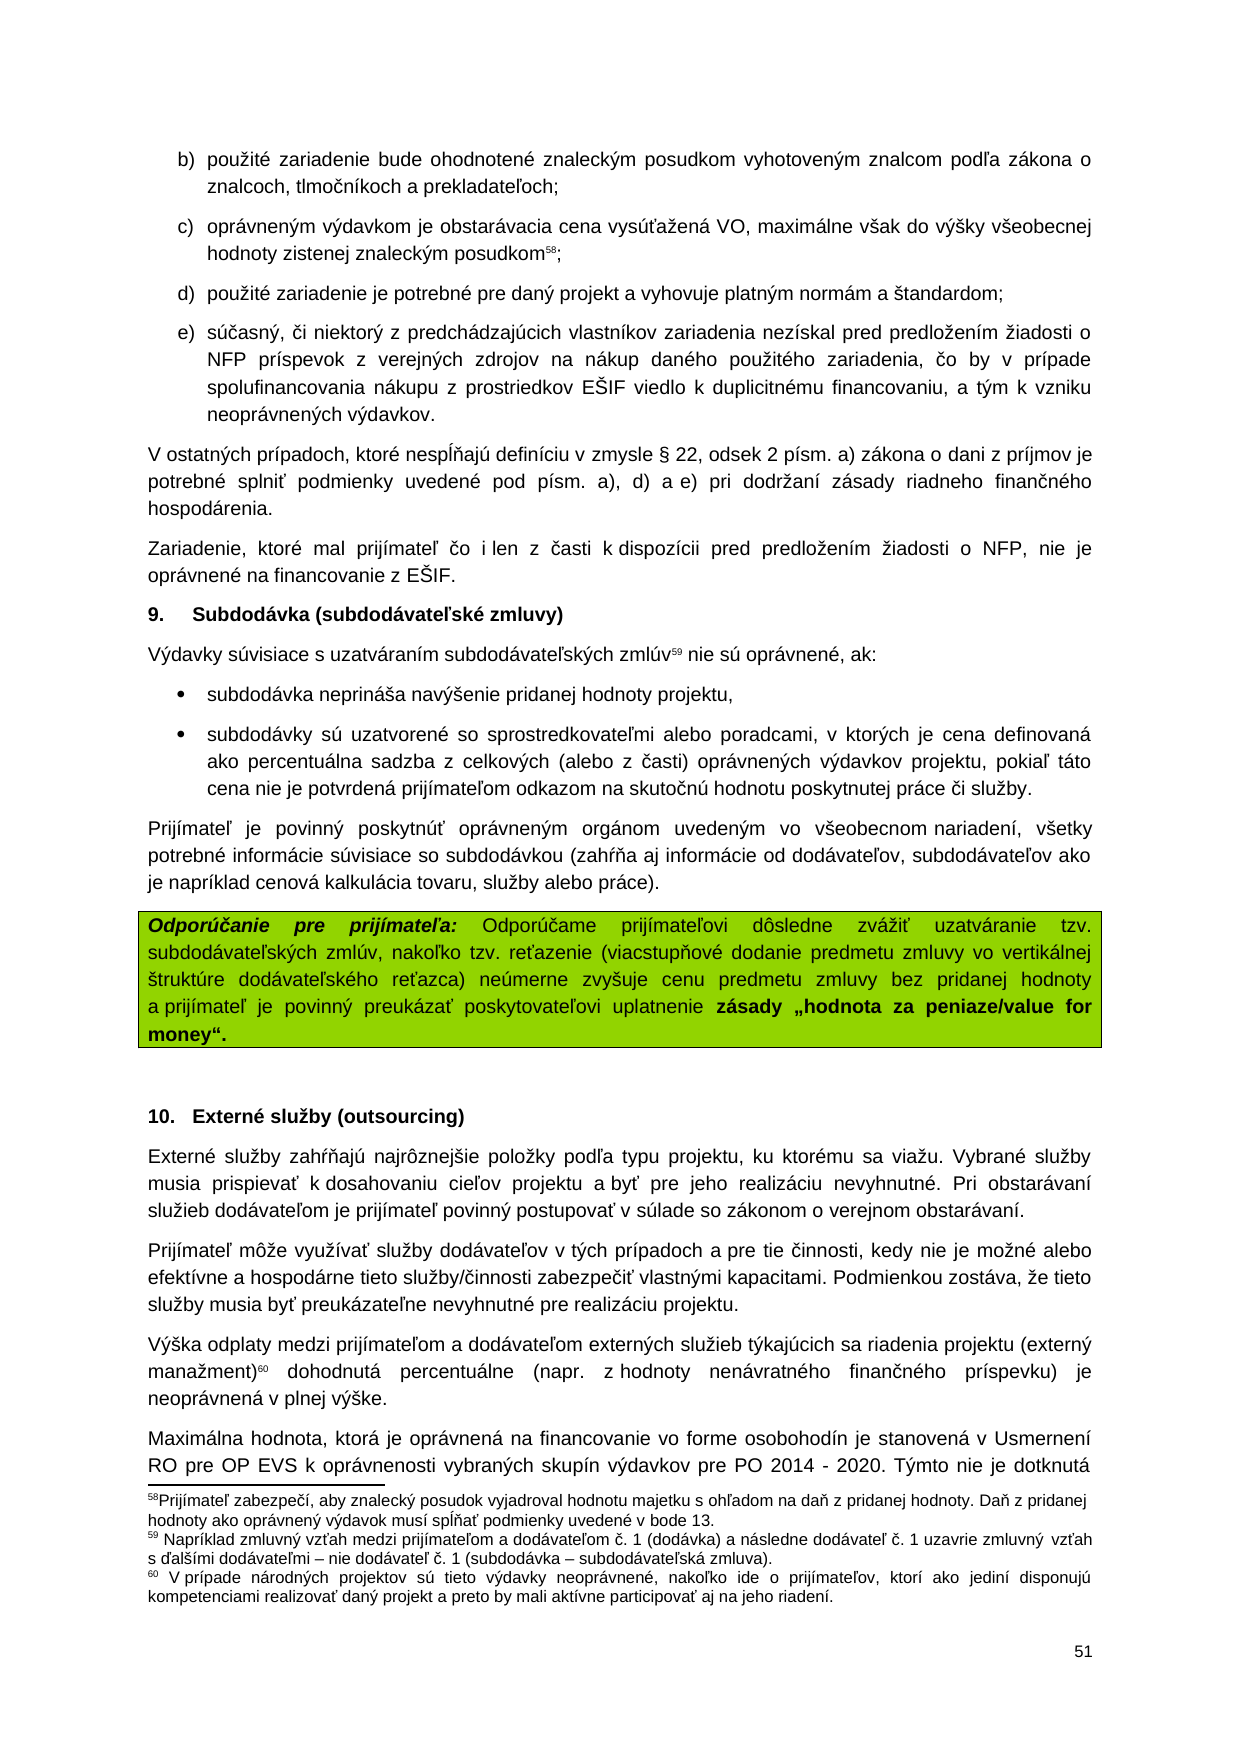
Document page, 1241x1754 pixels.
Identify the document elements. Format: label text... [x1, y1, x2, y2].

text subdodávka neprináša navýšenie pridanej hodnoty projektu, [177, 683, 1092, 706]
text Prijímateľ je povinný poskytnúť oprávneným orgánom uvedeným vo všeobecnom nariadení, všetky potrebné informácie súvisiace so subdodávkou (zahŕňa aj informácie od dodávateľov, subdodávateľov ako je napríklad cenová kalkulácia tovaru, služby alebo práce). [148, 817, 1092, 894]
list Odporúčanie pre prijímateľa: Odporúčame prijímateľovi dôsledne zvážiť uzatváranie tzv. subdodávateľských zmlúv, nakoľko tzv. reťazenie (viacstupňové dodanie predmetu zmluvy vo vertikálnej štruktúre dodávateľského reťazca) neúmerne zvyšuje cenu predmetu zmluvy bez pridanej hodnoty a prijímateľ je povinný preukázať poskytovateľovi uplatnenie zásady „hodnota za peniaze/value for money“. [139, 912, 1101, 1047]
list použité zariadenie je potrebné pre daný projekt a vyhovuje platným normám a štandardom; [177, 281, 1092, 304]
text Zariadenie, ktoré mal prijímateľ čo i len z časti k dispozícii pred predložením žiadosti o NFP, nie je oprávnené na financovanie z EŠIF. [148, 536, 1092, 586]
list Externé služby (outsourcing) [148, 1105, 1092, 1128]
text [148, 1427, 1092, 1477]
list Subdodávka (subdodávateľské zmluvy) [148, 603, 1092, 626]
list oprávneným výdavkom je obstarávacia cena vysúťažená VO, maximálne však do výšky všeobecnej hodnoty zistenej znaleckým posudkom; [177, 214, 1092, 264]
list použité zariadenie bude ohodnotené znaleckým posudkom vyhotoveným znalcom podľa zákona o znalcoch, tlmočníkoch a prekladateľoch; [177, 148, 1092, 198]
text Externé služby zahŕňajú najrôznejšie položky podľa typu projektu, ku ktorému sa viažu. Vybrané služby musia prispievať k dosahovaniu cieľov projektu a byť pre jeho realizáciu nevyhnutné. Pri obstarávaní služieb dodávateľom je prijímateľ povinný postupovať v súlade so zákonom o verejnom obstarávaní. [148, 1145, 1092, 1222]
list súčasný, či niektorý z predchádzajúcich vlastníkov zariadenia nezískal pred predložením žiadosti o NFP príspevok z verejných zdrojov na nákup daného použitého zariadenia, čo by v prípade spolufinancovania nákupu z prostriedkov EŠIF viedlo k duplicitnému financovaniu, a tým k vzniku neoprávnených výdavkov. [177, 321, 1092, 425]
text Výdavky súvisiace s uzatváraním subdodávateľských zmlúv nie sú oprávnené, ak: [148, 643, 1092, 666]
text Prijímateľ môže využívať služby dodávateľov v tých prípadoch a pre tie činnosti, kedy nie je možné alebo efektívne a hospodárne tieto služby/činnosti zabezpečiť vlastnými kapacitami. Podmienkou zostáva, že tieto služby musia byť preukázateľne nevyhnutné pre realizáciu projektu. [148, 1239, 1092, 1316]
text V ostatných prípadoch, ktoré nespĺňajú definíciu v zmysle § 22, odsek 2 písm. a) zákona o dani z príjmov je potrebné splniť podmienky uvedené pod písm. a), d) a e) pri dodržaní zásady riadneho finančného hospodárenia. [148, 442, 1092, 519]
text subdodávky sú uzatvorené so sprostredkovateľmi alebo poradcami, v ktorých je cena definovaná ako percentuálna sadzba z celkových (alebo z časti) oprávnených výdavkov projektu, pokiaľ táto cena nie je potvrdená prijímateľom odkazom na skutočnú hodnotu poskytnutej práce či služby. [177, 722, 1092, 800]
text Výška odplaty medzi prijímateľom a dodávateľom externých služieb týkajúcich sa riadenia projektu (externý manažment) dohodnutá percentuálne (napr. z hodnoty nenávratného finančného príspevku) je neoprávnená v plnej výške. [148, 1333, 1092, 1410]
